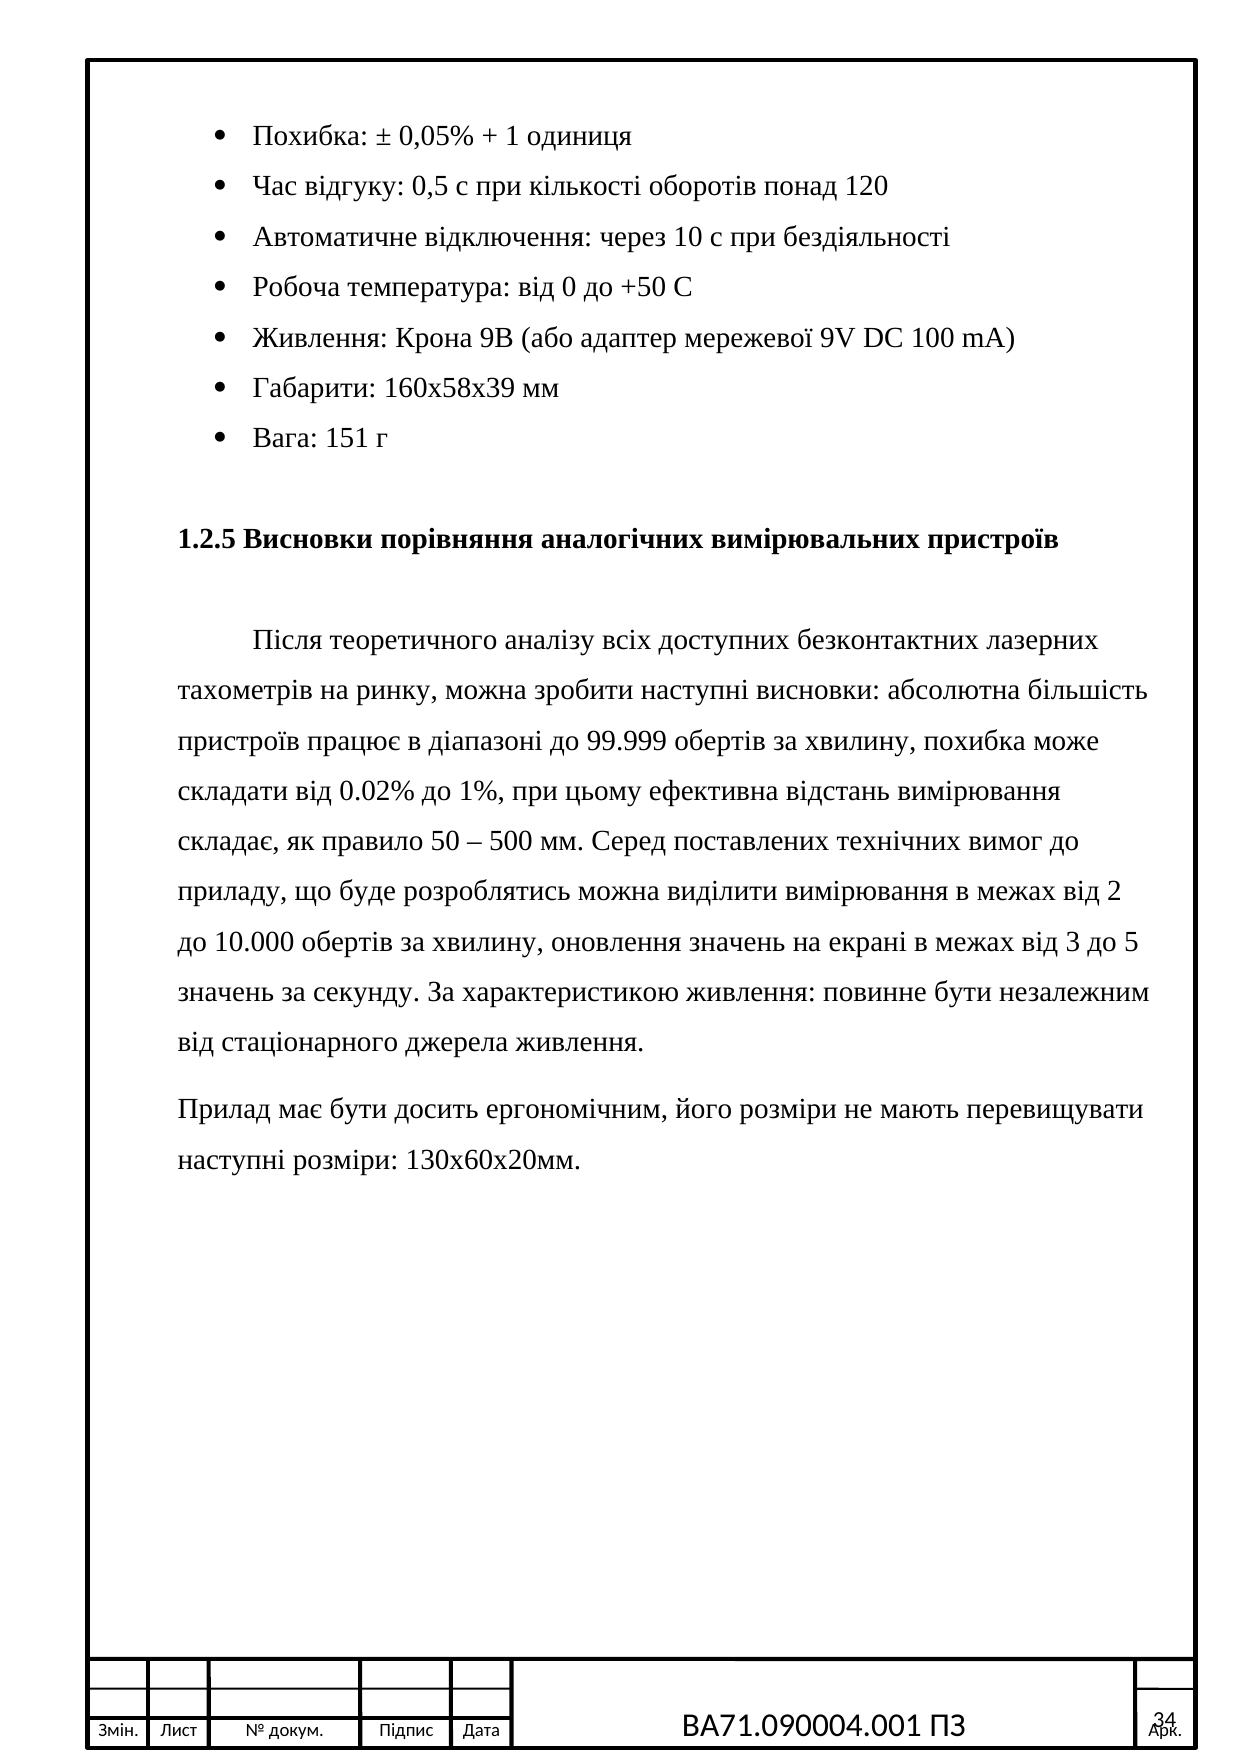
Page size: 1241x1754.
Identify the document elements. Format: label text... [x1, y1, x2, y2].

list Живлення: Крона 9В (або адаптер мережевої 9V DC 100 mA) [215, 320, 1152, 353]
text 1.2.5 Висновки порівняння аналогічних вимірювальних пристроїв [177, 521, 1152, 555]
list Вага: 151 г [215, 421, 1152, 454]
text Прилад має бути досить ергономічним, його розміри не мають перевищувати наступні розміри: 130х60х20мм. [177, 1091, 1152, 1175]
list Робоча температура: від 0 до +50 С [215, 269, 1152, 303]
list Автоматичне відключення: через 10 с при бездіяльності [215, 219, 1152, 253]
list Час відгуку: 0,5 с при кількості оборотів понад 120 [215, 168, 1152, 202]
list Габарити: 160х58х39 мм [215, 370, 1152, 404]
text Після теоретичного аналізу всіх доступних безконтактних лазерних тахометрів на ринку, можна зробити наступні висновки: абсолютна більшість пристроїв працює в діапазоні до 99.999 обертів за хвилину, похибка може складати від 0.02% до 1%, при цьому ефективна відстань вимірювання складає, як правило 50 – 500 мм. Серед поставлених технічних вимог до приладу, що буде розроблятись можна виділити вимірювання в межах від 2 до 10.000 обертів за хвилину, оновлення значень на екрані в межах від 3 до 5 значень за секунду. За характеристикою живлення: повинне бути незалежним від стаціонарного джерела живлення. [177, 622, 1152, 1058]
list Похибка: ± 0,05% + 1 одиниця [215, 118, 1152, 152]
